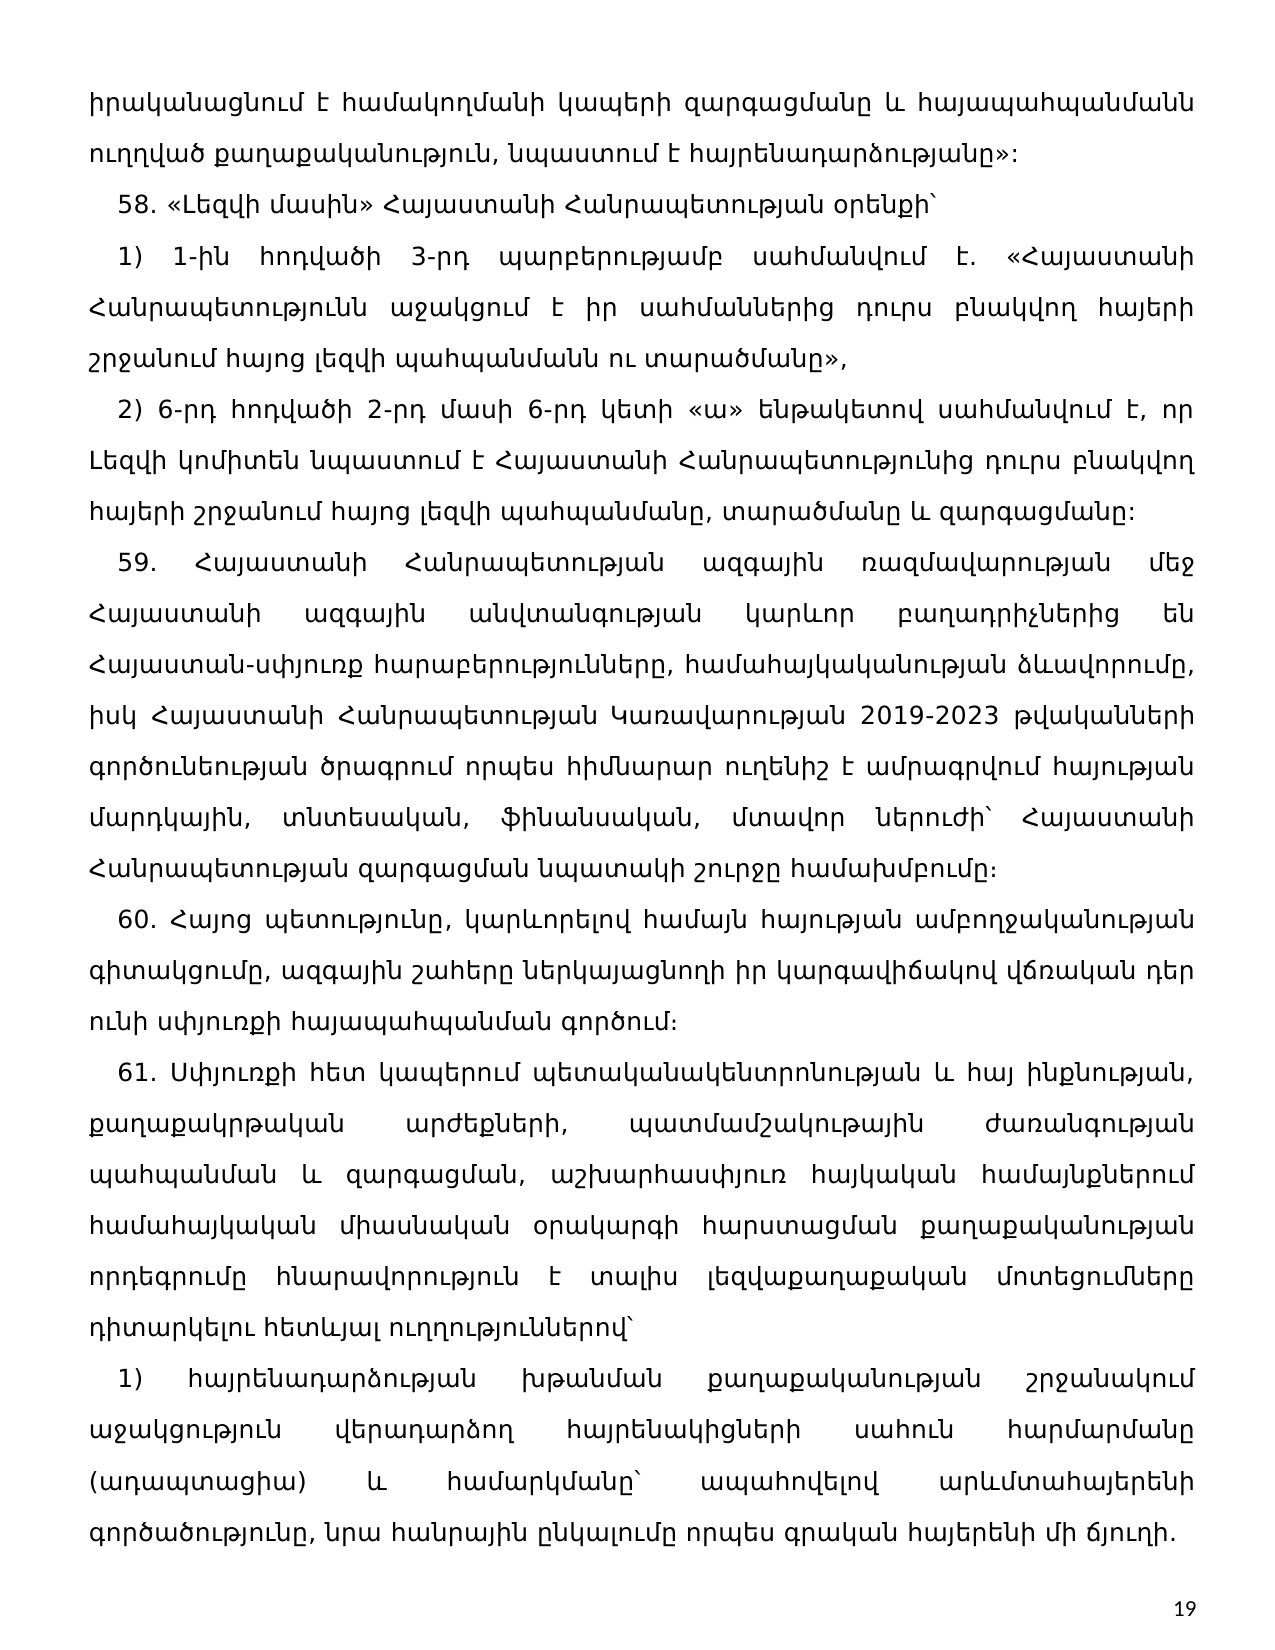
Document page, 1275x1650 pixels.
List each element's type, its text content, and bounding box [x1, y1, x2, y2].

text 61. Սփյուռքի հետ կապերում պետականակենտրոնության և հայ ինքնության, քաղաքակրթական արժեքների, պատմամշակութային ժառանգության պահպանման և զարգացման, աշխարհասփյուռ հայկական համայնքներում համահայկական միասնական օրակարգի հարստացման քաղաքականության որդեգրումը հնարավորություն է տալիս լեզվաքաղաքական մոտեցումները դիտարկելու հետևյալ ուղղություններով՝ [89, 1058, 1196, 1348]
text 60. Հայոց պետությունը, կարևորելով համայն հայության ամբողջականության գիտակցումը, ազգային շահերը ներկայացնողի իր կարգավիճակով վճռական դեր ունի սփյուռքի հայապահպանման գործում։ [89, 905, 1196, 1041]
text 1) հայրենադարձության խթանման քաղաքականության շրջանակում աջակցություն վերադարձող հայրենակիցների սահուն հարմարմանը (ադապտացիա) և համարկմանը՝ ապահովելով արևմտահայերենի գործածությունը, նրա հանրային ընկալումը որպես գրական հայերենի մի ճյուղի. [89, 1365, 1196, 1552]
text 2) 6-րդ հոդվածի 2-րդ մասի 6-րդ կետի «ա» ենթակետով սահմանվում է, որ Լեզվի կոմիտեն նպաստում է Հայաստանի Հանրապետությունից դուրս բնակվող հայերի շրջանում հայոց լեզվի պահպանմանը, տարածմանը և զարգացմանը: [89, 395, 1196, 531]
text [89, 89, 1196, 174]
text 1) 1-ին հոդվածի 3-րդ պարբերությամբ սահմանվում է. «Հայաստանի Հանրապետությունն աջակցում է իր սահմաններից դուրս բնակվող հայերի շրջանում հայոց լեզվի պահպանմանն ու տարածմանը», [89, 242, 1196, 378]
text 58. «Լեզվի մասին» Հայաստանի Հանրապետության օրենքի՝ [89, 191, 1196, 225]
text 59. Հայաստանի Հանրապետության ազգային ռազմավարության մեջ Հայաստանի ազգային անվտանգության կարևոր բաղադրիչներից են Հայաստան-սփյուռք հարաբերությունները, համահայկականության ձևավորումը, իսկ Հայաստանի Հանրապետության Կառավարության 2019-2023 թվականների գործունեության ծրագրում որպես հիմնարար ուղենիշ է ամրագրվում հայության մարդկային, տնտեսական, ֆինանսական, մտավոր ներուժի՝ Հայաստանի Հանրապետության զարգացման նպատակի շուրջը համախմբումը։ [89, 548, 1196, 888]
